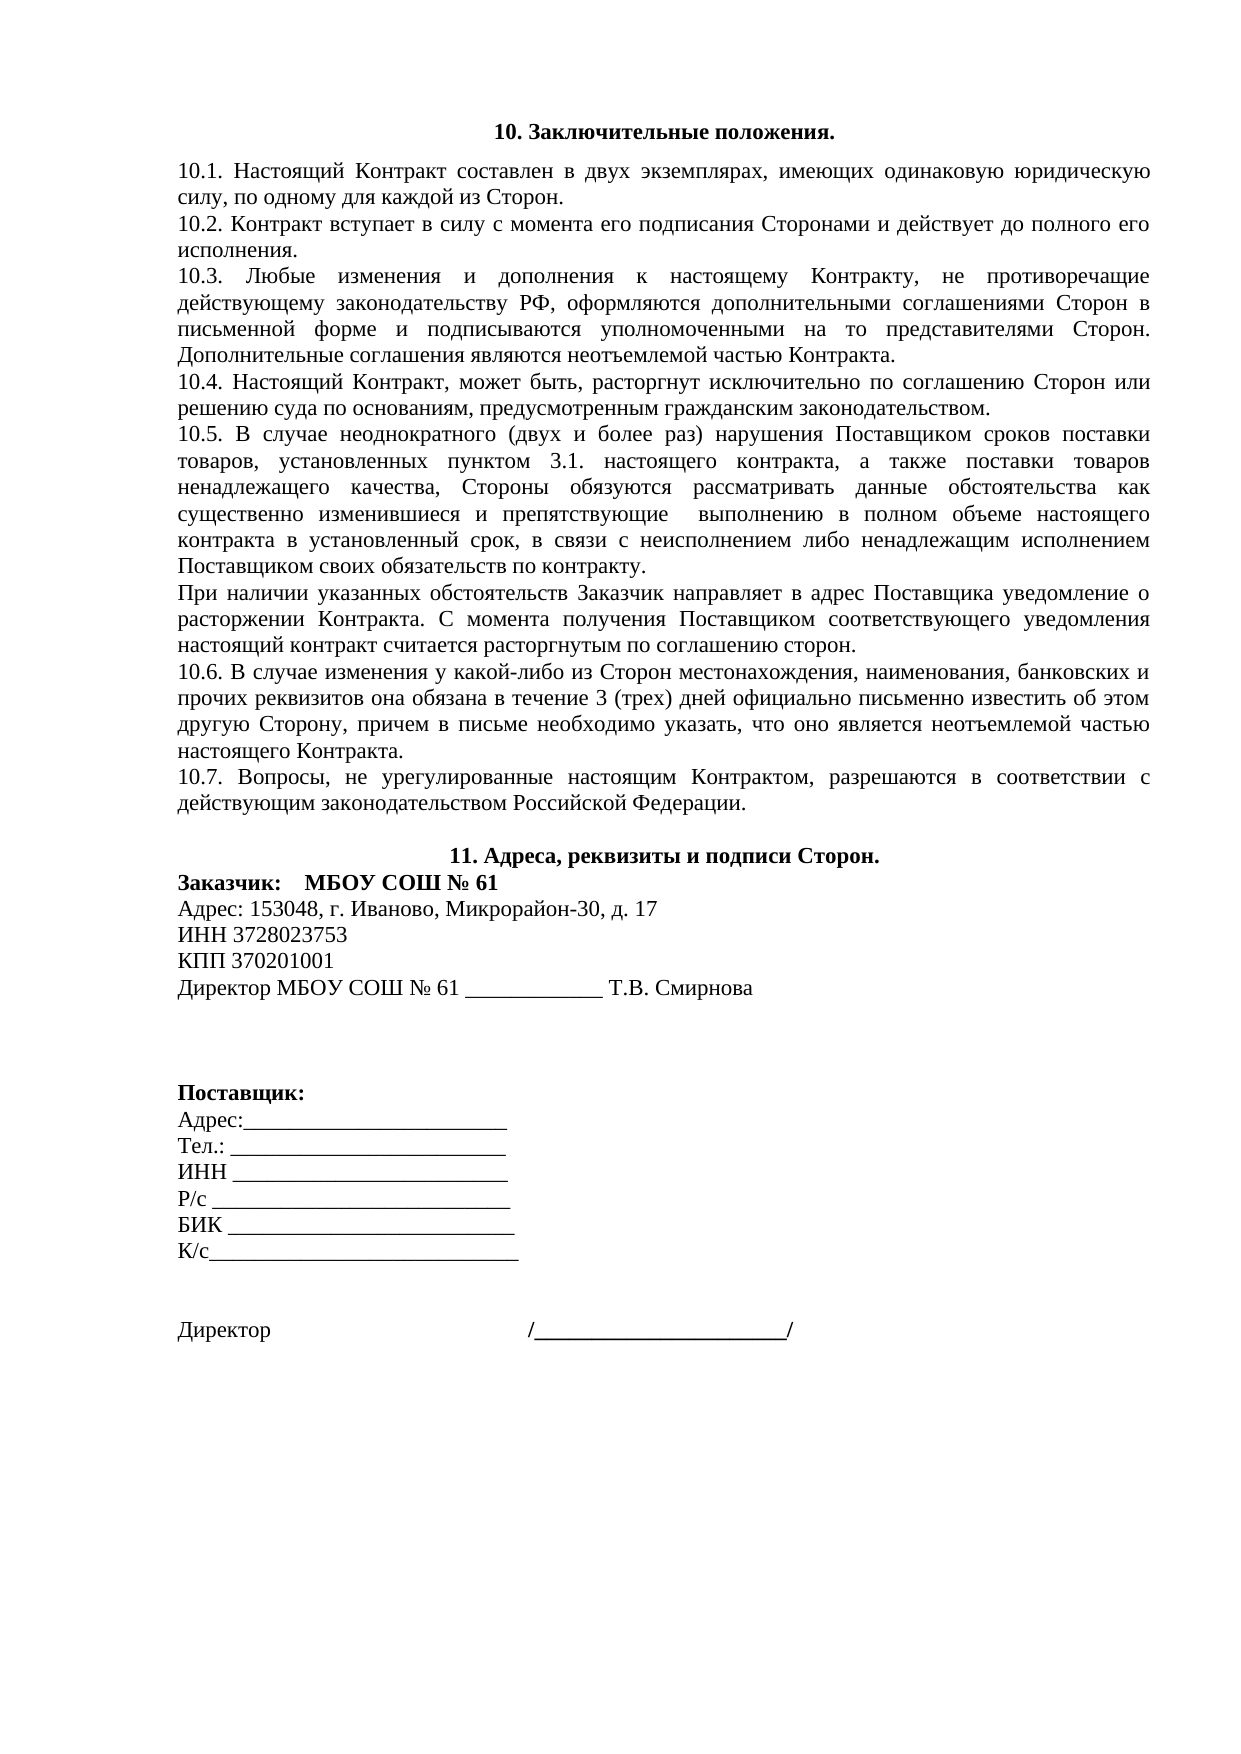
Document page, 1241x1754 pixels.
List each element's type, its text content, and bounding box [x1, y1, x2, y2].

text 10.3. Любые изменения и дополнения к настоящему Контракту, не противоречащие действующему законодательству РФ, оформляются дополнительными соглашениями Сторон в письменной форме и подписываются уполномоченными на то представителями Сторон. Дополнительные соглашения являются неотъемлемой частью Контракта. [177, 262, 1152, 368]
text При наличии указанных обстоятельств Заказчик направляет в адрес Поставщика уведомление о расторжении Контракта. С момента получения Поставщиком соответствующего уведомления настоящий контракт считается расторгнутым по соглашению сторон. [177, 579, 1152, 658]
text 10.5. В случае неоднократного (двух и более раз) нарушения Поставщиком сроков поставки товаров, установленных пунктом 3.1. настоящего контракта, а также поставки товаров ненадлежащего качества, Стороны обязуются рассматривать данные обстоятельства как существенно изменившиеся и препятствующие выполнению в полном объеме настоящего контракта в установленный срок, в связи с неисполнением либо ненадлежащим исполнением Поставщиком своих обязательств по контракту. [177, 421, 1152, 579]
text КПП 370201001 [177, 948, 1152, 974]
text Заказчик: МБОУ СОШ № 61 [177, 868, 1152, 895]
text БИК _________________________ [177, 1211, 1152, 1237]
text Адрес:_______________________ [177, 1106, 1152, 1132]
text ИНН ________________________ [177, 1158, 1152, 1185]
text К/с___________________________ [177, 1237, 1152, 1264]
text Р/с __________________________ [177, 1185, 1152, 1211]
title Директор /______________________/ [177, 1317, 1152, 1343]
text 11. Адреса, реквизиты и подписи Сторон. [177, 842, 1152, 868]
text 10.6. В случае изменения у какой-либо из Сторон местонахождения, наименования, банковских и прочих реквизитов она обязана в течение 3 (трех) дней официально письменно известить об этом другую Сторону, причем в письме необходимо указать, что оно является неотъемлемой частью настоящего Контракта. [177, 658, 1152, 763]
text 10.4. Настоящий Контракт, может быть, расторгнут исключительно по соглашению Сторон или решению суда по основаниям, предусмотренным гражданским законодательством. [177, 368, 1152, 421]
text 10.2. Контракт вступает в силу с момента его подписания Сторонами и действует до полного его исполнения. [177, 210, 1152, 262]
text 10. Заключительные положения. [177, 118, 1152, 144]
text Адрес: 153048, г. Иваново, Микрорайон-30, д. 17 [177, 895, 1152, 921]
text Тел.: ________________________ [177, 1132, 1152, 1158]
text Поставщик: [177, 1079, 1152, 1106]
text 10.1. Настоящий Контракт составлен в двух экземплярах, имеющих одинаковую юридическую силу, по одному для каждой из Сторон. [177, 157, 1152, 210]
text ИНН 3728023753 [177, 921, 1152, 948]
text 10.7. Вопросы, не урегулированные настоящим Контрактом, разрешаются в соответствии с действующим законодательством Российской Федерации. [177, 763, 1152, 816]
text Директор МБОУ СОШ № 61 ____________ Т.В. Смирнова [177, 974, 1152, 1000]
